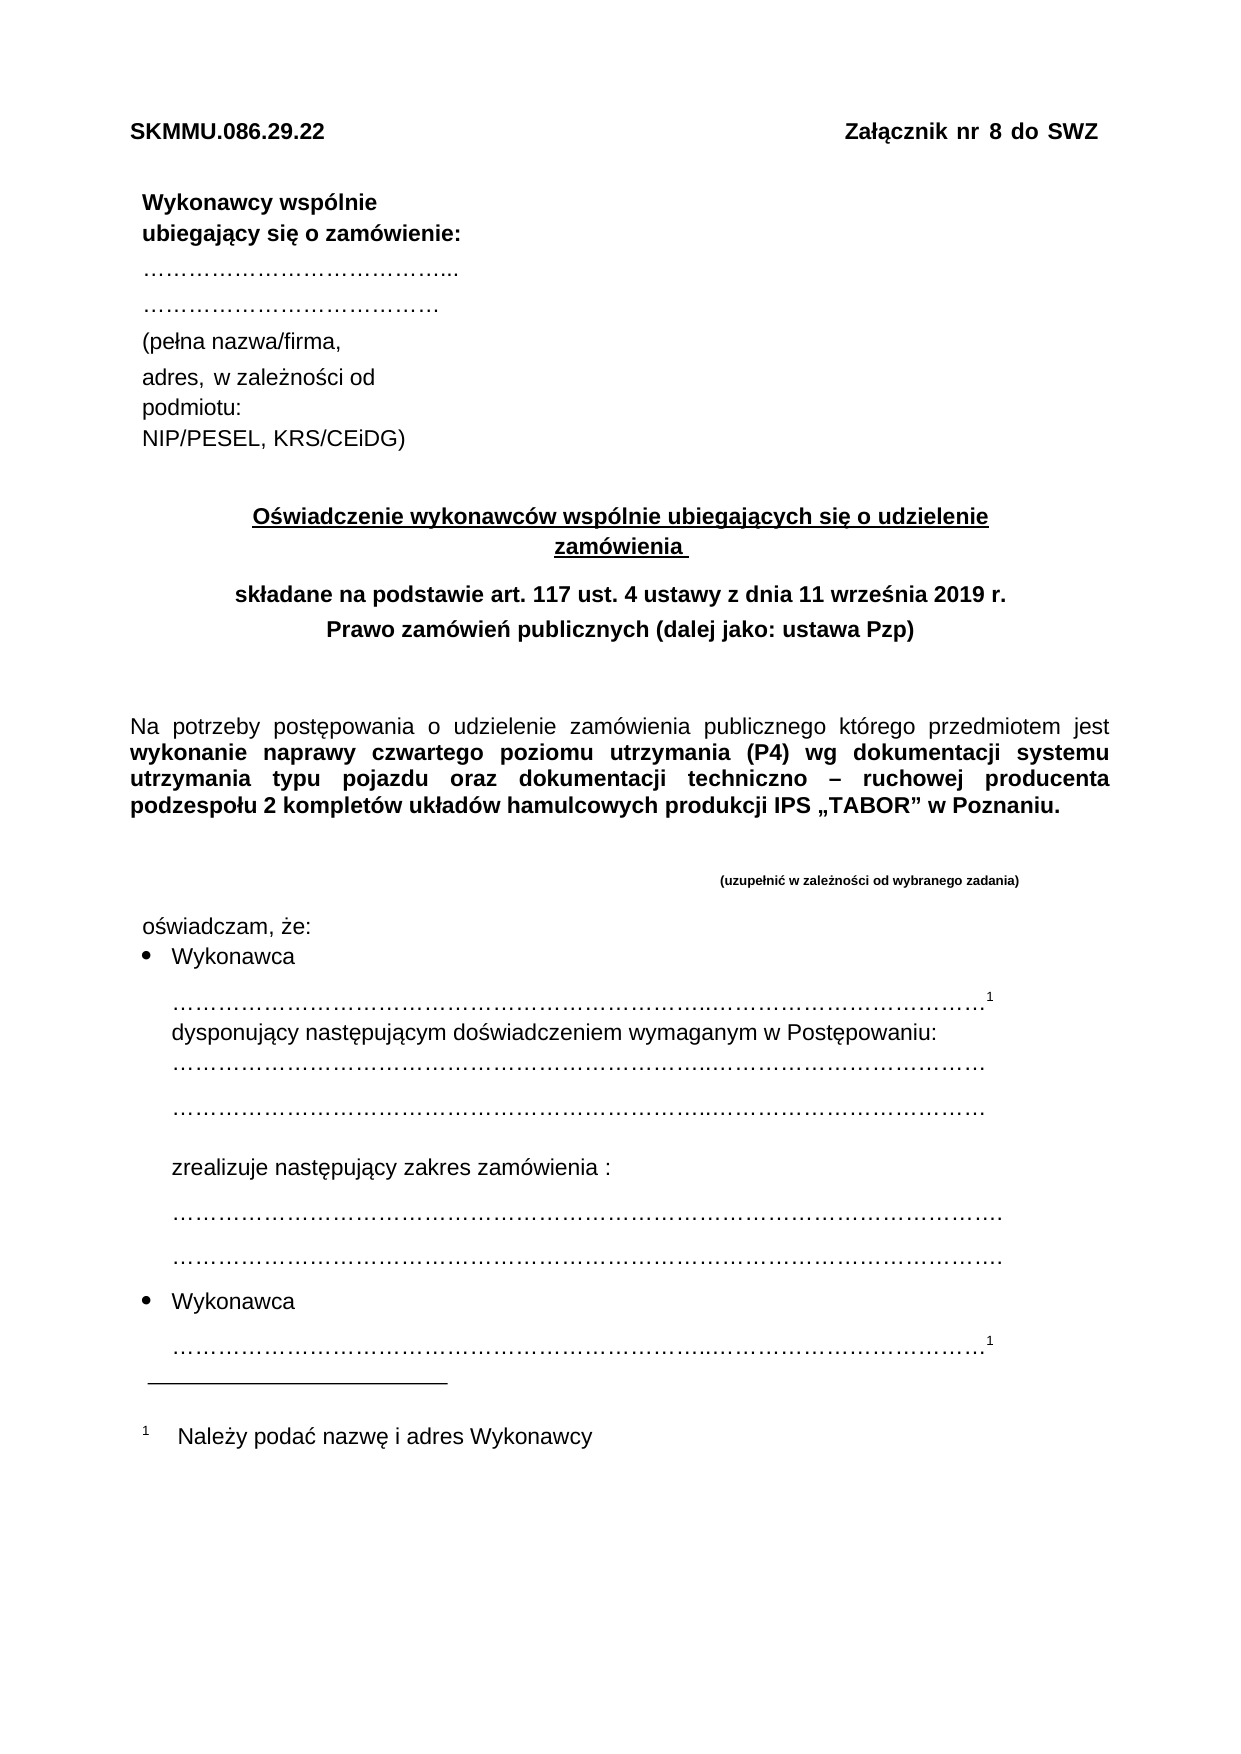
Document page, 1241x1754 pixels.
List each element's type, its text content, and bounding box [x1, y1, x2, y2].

text 1 Należy podać nazwę i adres Wykonawcy [142, 1423, 1110, 1449]
text Na potrzeby postępowania o udzielenie zamówienia publicznego którego przedmiotem jest wykonanie naprawy czwartego poziomu utrzymania (P4) wg dokumentacji systemu utrzymania typu pojazdu oraz dokumentacji techniczno – ruchowej producenta podzespołu 2 kompletów układów hamulcowych produkcji IPS „TABOR” w Poznaniu. [130, 713, 1110, 818]
text ………………………………………………………………………………………………. [171, 1243, 1110, 1269]
text ………………………………… [142, 291, 1110, 318]
text (uzupełnić w zależności od wybranego zadania) [646, 873, 1099, 899]
text …………………………………... [142, 255, 1110, 282]
text składane na podstawie art. 117 ust. 4 ustawy z dnia 11 września 2019 r. [192, 581, 1048, 607]
text ……………………………………………………………..………………………………1 [171, 1333, 1110, 1359]
text Prawo zamówień publicznych (dalej jako: ustawa Pzp) [192, 616, 1048, 642]
list Wykonawca [142, 943, 1110, 970]
text Oświadczenie wykonawców wspólnie ubiegających się o udzielenie zamówienia [192, 503, 1048, 559]
text adres, w zależności od podmiotu: [142, 364, 479, 421]
text ……………………………………………………………..……………………………… [171, 1049, 1110, 1075]
text ………………………………………………………………………………………………. [171, 1198, 1110, 1225]
text zrealizuje następujący zakres zamówienia : [171, 1154, 1110, 1181]
text oświadczam, że: [142, 913, 1099, 939]
text (pełna nazwa/firma, [142, 328, 479, 354]
text ……………………………………………………………..……………………………… [171, 1094, 1110, 1120]
text SKMMU.086.29.22 Załącznik nr 8 do SWZ [130, 118, 1110, 144]
list Wykonawca [142, 1288, 1110, 1314]
text Wykonawcy wspólnie ubiegający się o zamówienie: [142, 189, 462, 246]
text ……………………………………………………………..………………………………1 dysponujący następującym doświadczeniem wymaganym w Postępowaniu: [171, 988, 1081, 1045]
text NIP/PESEL, KRS/CEiDG) [142, 424, 1110, 451]
